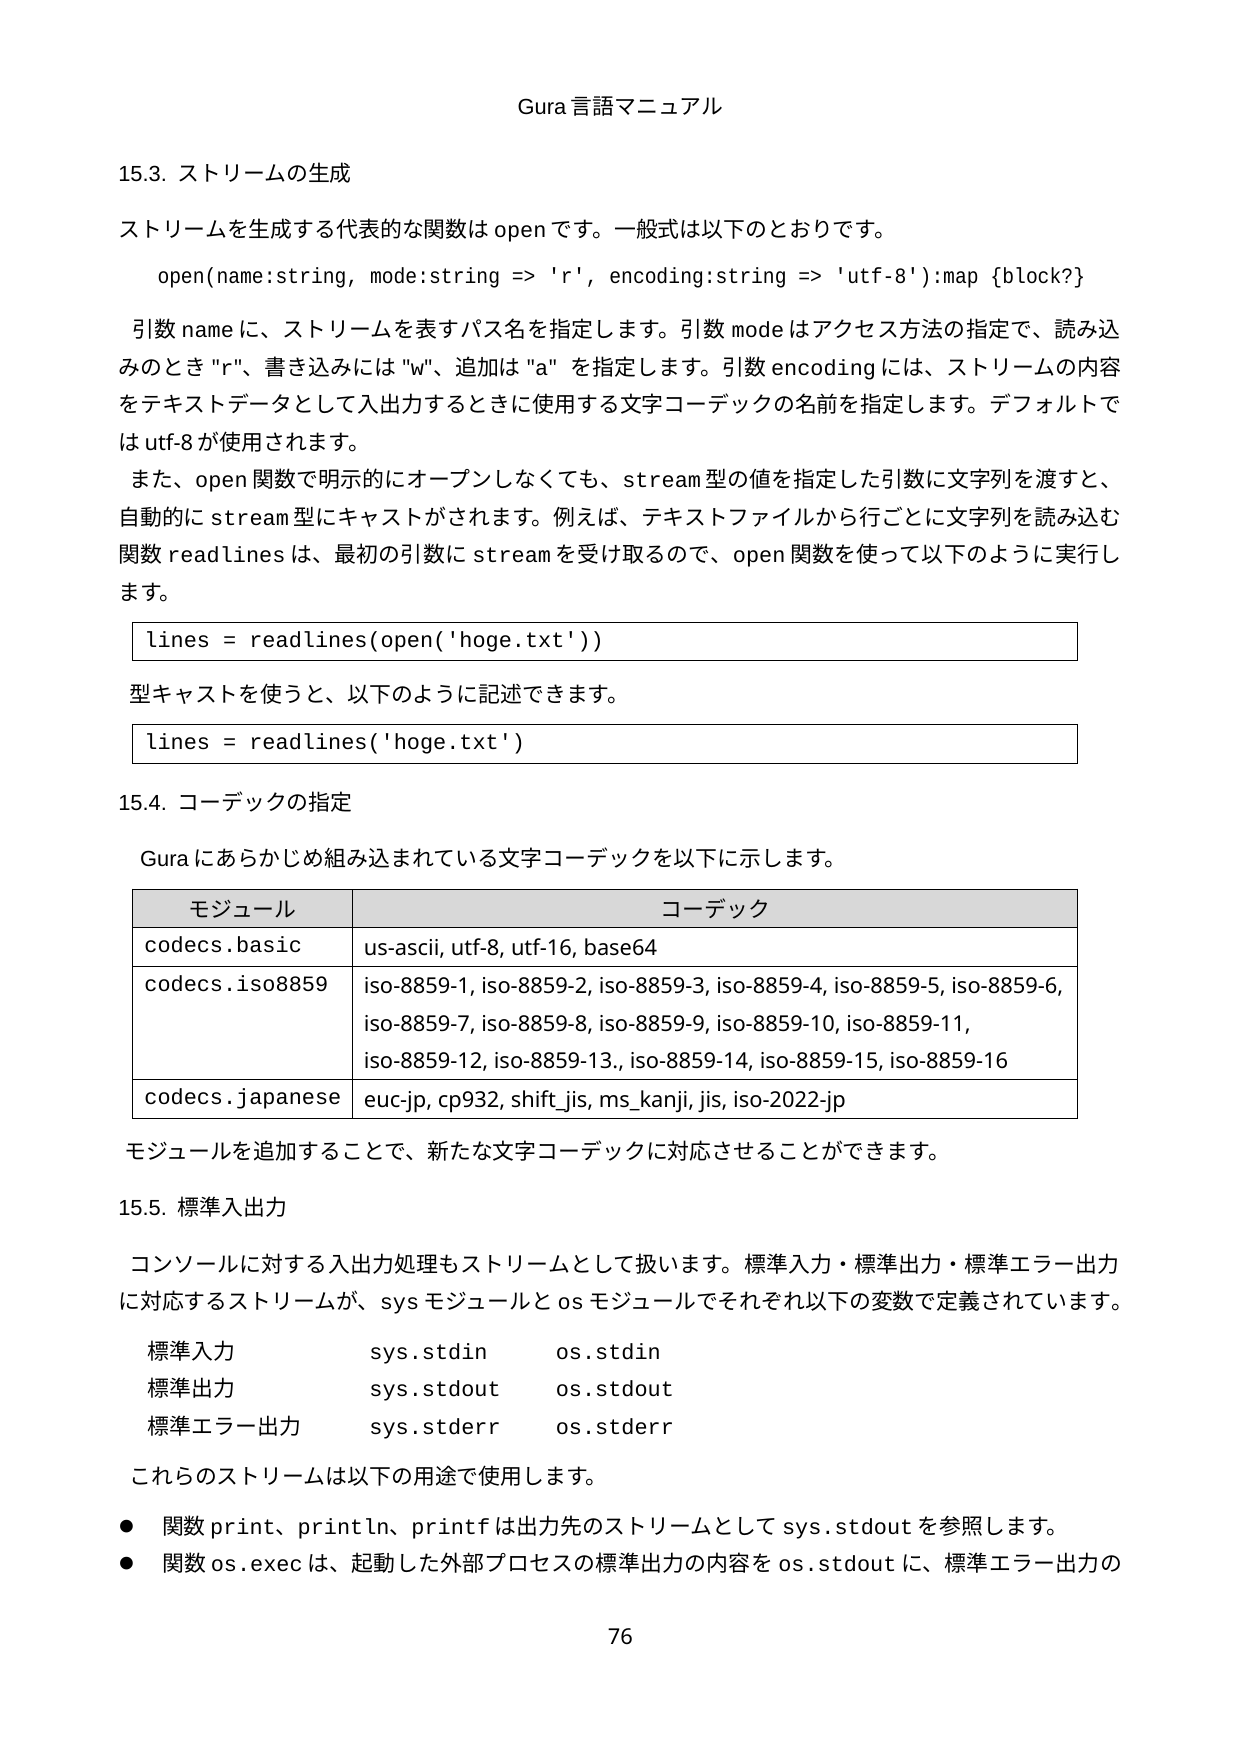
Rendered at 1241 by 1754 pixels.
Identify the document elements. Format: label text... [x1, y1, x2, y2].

table_cell us-ascii, utf-8, utf-16, base64 [353, 928, 1077, 966]
table_header lines = readlines(open('hoge.txt')) [133, 623, 1077, 660]
text これらのストリームは以下の用途で使用します。 [118, 1456, 1122, 1494]
text モジュールを追加することで、新たな文字コーデックに対応させることができます。 [118, 1131, 1122, 1169]
table_cell euc-jp, cp932, shift_jis, ms_kanji, jis, iso-2022-jp [353, 1080, 1077, 1118]
text Guraにあらかじめ組み込まれている文字コーデックを以下に示します。 [118, 838, 1122, 876]
table_cell codecs.iso8859 [133, 967, 352, 1079]
text 標準エラー出力 sys.stderr os.stderr [118, 1406, 1122, 1444]
text ストリームを生成する代表的な関数はopenです。一般式は以下のとおりです。 [118, 209, 1122, 247]
table_cell iso-8859-1, iso-8859-2, iso-8859-3, iso-8859-4, iso-8859-5, iso-8859-6, iso-8859-7, iso-8859-8, iso-8859-9, iso-8859-10, iso-8859-11, iso-8859-12, iso-8859-13., iso-8859-14, iso-8859-15, iso-8859-16 [353, 967, 1077, 1079]
text 引数nameに、ストリームを表すパス名を指定します。引数modeはアクセス方法の指定で、読み込みのとき "r"、書き込みには "w"、追加は "a" を指定します。引数encodingには、ストリームの内容をテキストデータとして入出力するときに使用する文字コーデックの名前を指定します。デフォルトではutf-8が使用されます。 [118, 309, 1122, 459]
table_header lines = readlines('hoge.txt') [133, 725, 1077, 762]
text また、open関数で明示的にオープンしなくても、stream型の値を指定した引数に文字列を渡すと、自動的にstream型にキャストがされます。例えば、テキストファイルから行ごとに文字列を読み込む関数readlinesは、最初の引数にstreamを受け取るので、open関数を使って以下のように実行します。 [118, 459, 1122, 609]
text ストリームの生成 [118, 153, 1122, 191]
table_header コーデック [353, 890, 1077, 927]
table_cell codecs.japanese [133, 1080, 352, 1118]
subtitle 標準入出力 [118, 1187, 1122, 1225]
text 標準入力 sys.stdin os.stdin [118, 1331, 1122, 1369]
table_header モジュール [133, 890, 352, 927]
table_cell codecs.basic [133, 928, 352, 966]
subtitle コーデックの指定 [118, 782, 1122, 820]
text open(name:string, mode:string => 'r', encoding:string => 'utf-8'):map {block?} [118, 259, 1122, 297]
text 標準出力 sys.stdout os.stdout [118, 1369, 1122, 1406]
text 型キャストを使うと、以下のように記述できます。 [118, 674, 1122, 711]
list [118, 1544, 1122, 1581]
list 関数print、println、printfは出力先のストリームとしてsys.stdoutを参照します。 [118, 1506, 1122, 1544]
text コンソールに対する入出力処理もストリームとして扱います。標準入力・標準出力・標準エラー出力に対応するストリームが、sysモジュールとosモジュールでそれぞれ以下の変数で定義されています。 [118, 1244, 1122, 1319]
